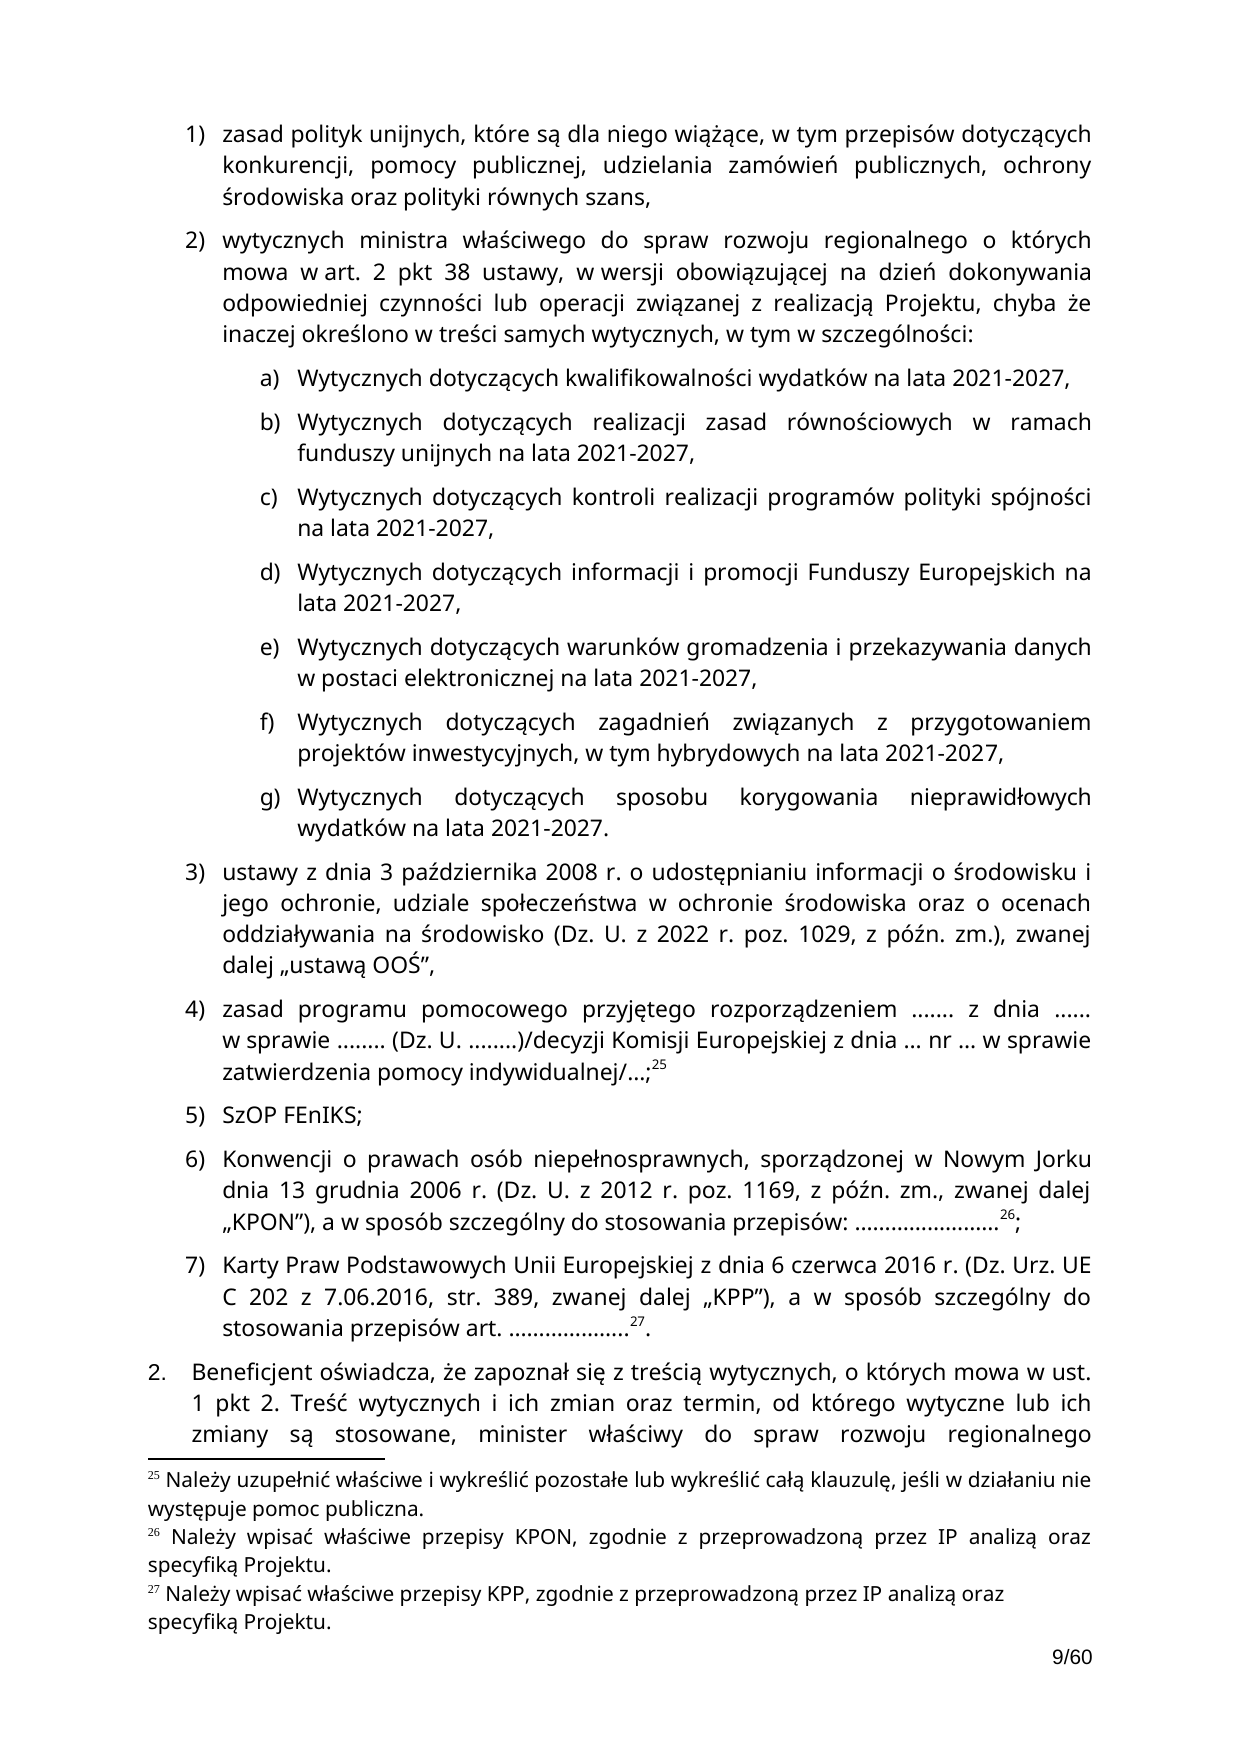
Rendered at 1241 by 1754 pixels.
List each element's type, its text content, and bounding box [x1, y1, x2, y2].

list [148, 1356, 1092, 1449]
list Wytycznych dotyczących kontroli realizacji programów polityki spójności na lata 2021-2027, [259, 481, 1092, 543]
list SzOP FEnIKS; [185, 1099, 1092, 1131]
list Wytycznych dotyczących kwalifikowalności wydatków na lata 2021-2027, [259, 362, 1092, 393]
list zasad programu pomocowego przyjętego rozporządzeniem ....... z dnia ...... w sprawie ........ (Dz. U. ........)/decyzji Komisji Europejskiej z dnia … nr … w sprawie zatwierdzenia pomocy indywidualnej/…; [185, 993, 1092, 1087]
list ustawy z dnia 3 października 2008 r. o udostępnianiu informacji o środowisku i jego ochronie, udziale społeczeństwa w ochronie środowiska oraz o ocenach oddziaływania na środowisko (Dz. U. z 2022 r. poz. 1029, z późn. zm.), zwanej dalej „ustawą OOŚ”, [185, 856, 1092, 981]
list Wytycznych dotyczących realizacji zasad równościowych w ramach funduszy unijnych na lata 2021-2027, [259, 406, 1092, 468]
list Wytycznych dotyczących warunków gromadzenia i przekazywania danych w postaci elektronicznej na lata 2021-2027, [259, 631, 1092, 693]
list Wytycznych dotyczących zagadnień związanych z przygotowaniem projektów inwestycyjnych, w tym hybrydowych na lata 2021-2027, [259, 706, 1092, 768]
list Wytycznych dotyczących sposobu korygowania nieprawidłowych wydatków na lata 2021-2027. [259, 781, 1092, 843]
list wytycznych ministra właściwego do spraw rozwoju regionalnego o których mowa w art. 2 pkt 38 ustawy, w wersji obowiązującej na dzień dokonywania odpowiedniej czynności lub operacji związanej z realizacją Projektu, chyba że inaczej określono w treści samych wytycznych, w tym w szczególności: [185, 224, 1092, 349]
list Konwencji o prawach osób niepełnosprawnych, sporządzonej w Nowym Jorku dnia 13 grudnia 2006 r. (Dz. U. z 2012 r. poz. 1169, z późn. zm., zwanej dalej „KPON”), a w sposób szczególny do stosowania przepisów: ……………………; [185, 1143, 1092, 1237]
list zasad polityk unijnych, które są dla niego wiążące, w tym przepisów dotyczących konkurencji, pomocy publicznej, udzielania zamówień publicznych, ochrony środowiska oraz polityki równych szans, [185, 118, 1092, 212]
list Wytycznych dotyczących informacji i promocji Funduszy Europejskich na lata 2021-2027, [259, 556, 1092, 618]
list Karty Praw Podstawowych Unii Europejskiej z dnia 6 czerwca 2016 r. (Dz. Urz. UE C 202 z 7.06.2016, str. 389, zwanej dalej „KPP”), a w sposób szczególny do stosowania przepisów art. ………………... [185, 1249, 1092, 1343]
